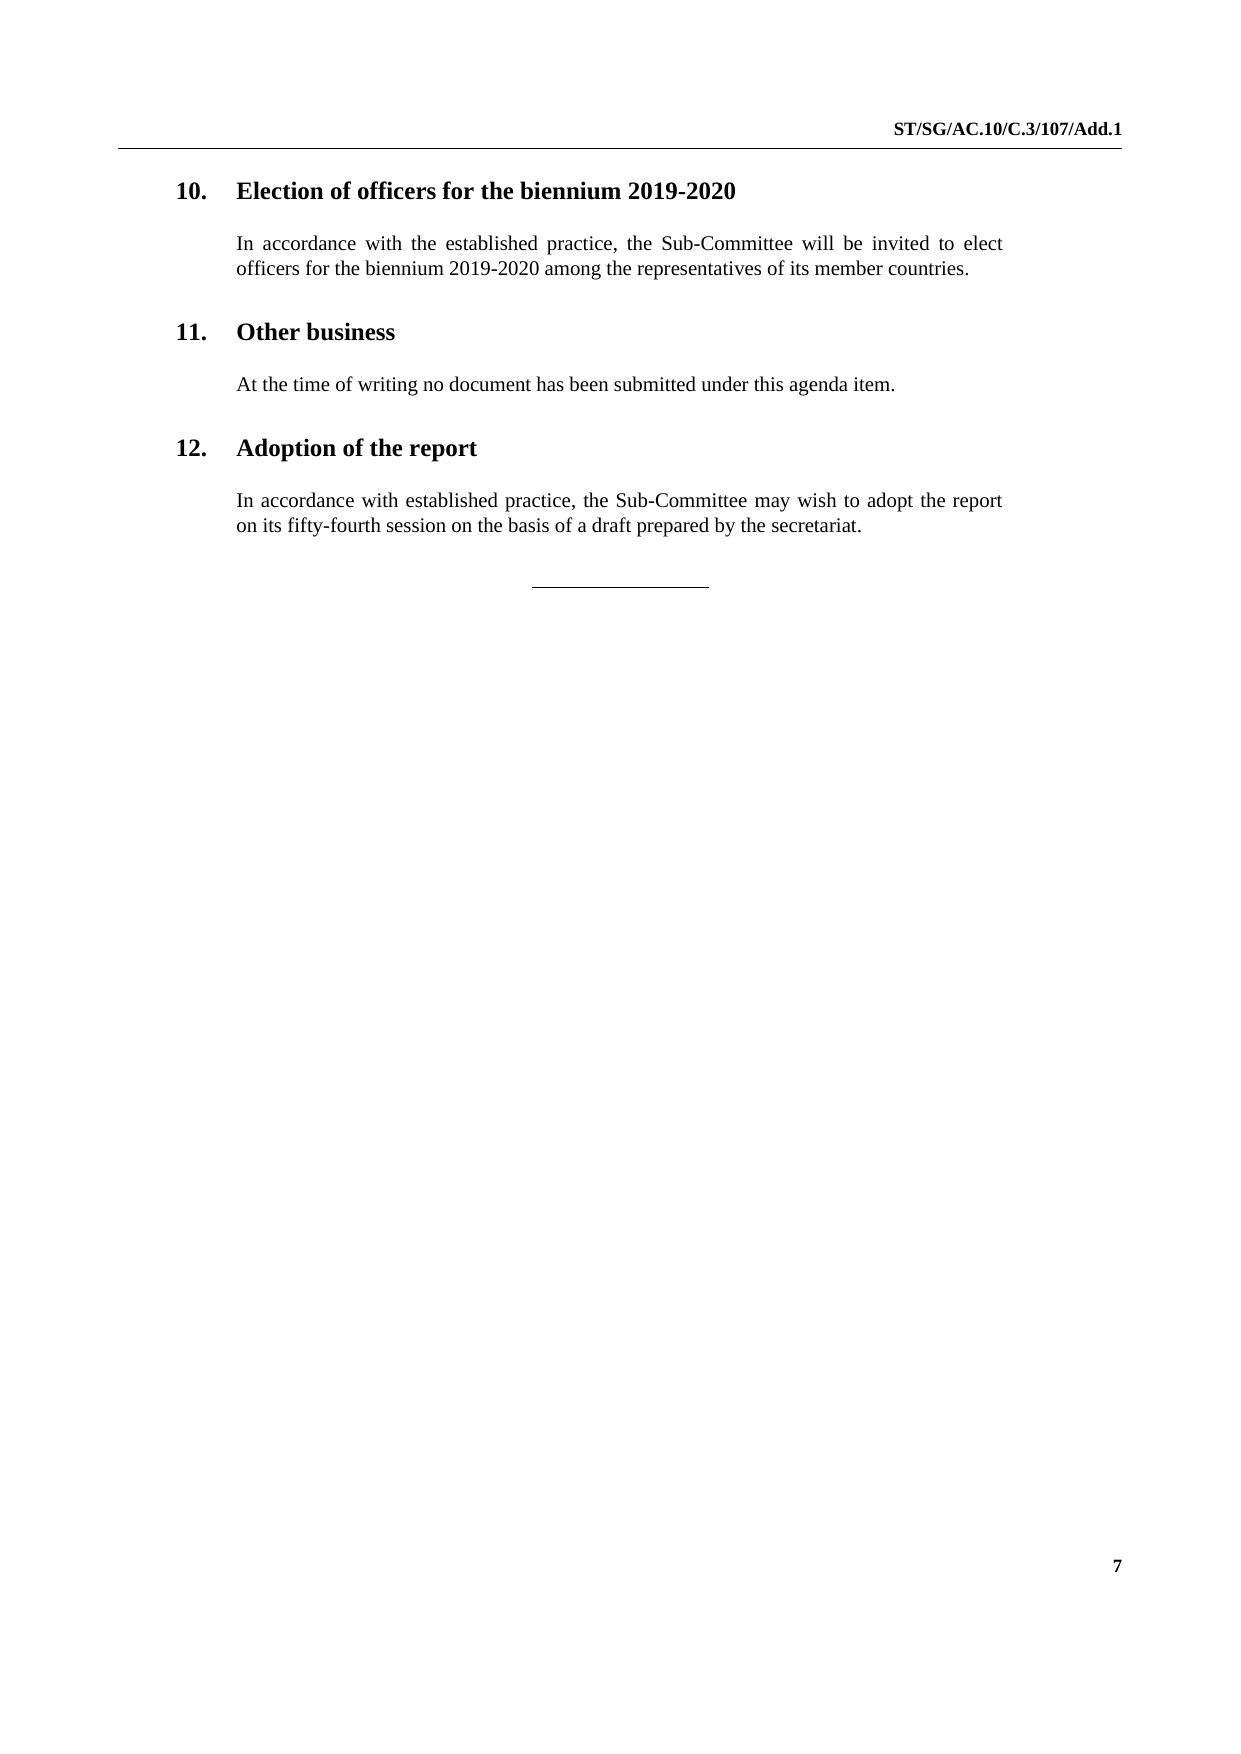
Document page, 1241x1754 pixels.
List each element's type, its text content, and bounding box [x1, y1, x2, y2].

text 10. Election of officers for the biennium 2019-2020 [118, 177, 1004, 205]
text At the time of writing no document has been submitted under this agenda item. [177, 371, 1122, 396]
text In accordance with established practice, the Sub-Committee may wish to adopt the report on its fifty-fourth session on the basis of a draft prepared by the secretariat. [236, 487, 1004, 537]
text In accordance with the established practice, the Sub-Committee will be invited to elect officers for the biennium 2019-2020 among the representatives of its member countries. [236, 230, 1004, 280]
text 12. Adoption of the report [118, 433, 1004, 462]
text 11. Other business [118, 318, 1004, 346]
